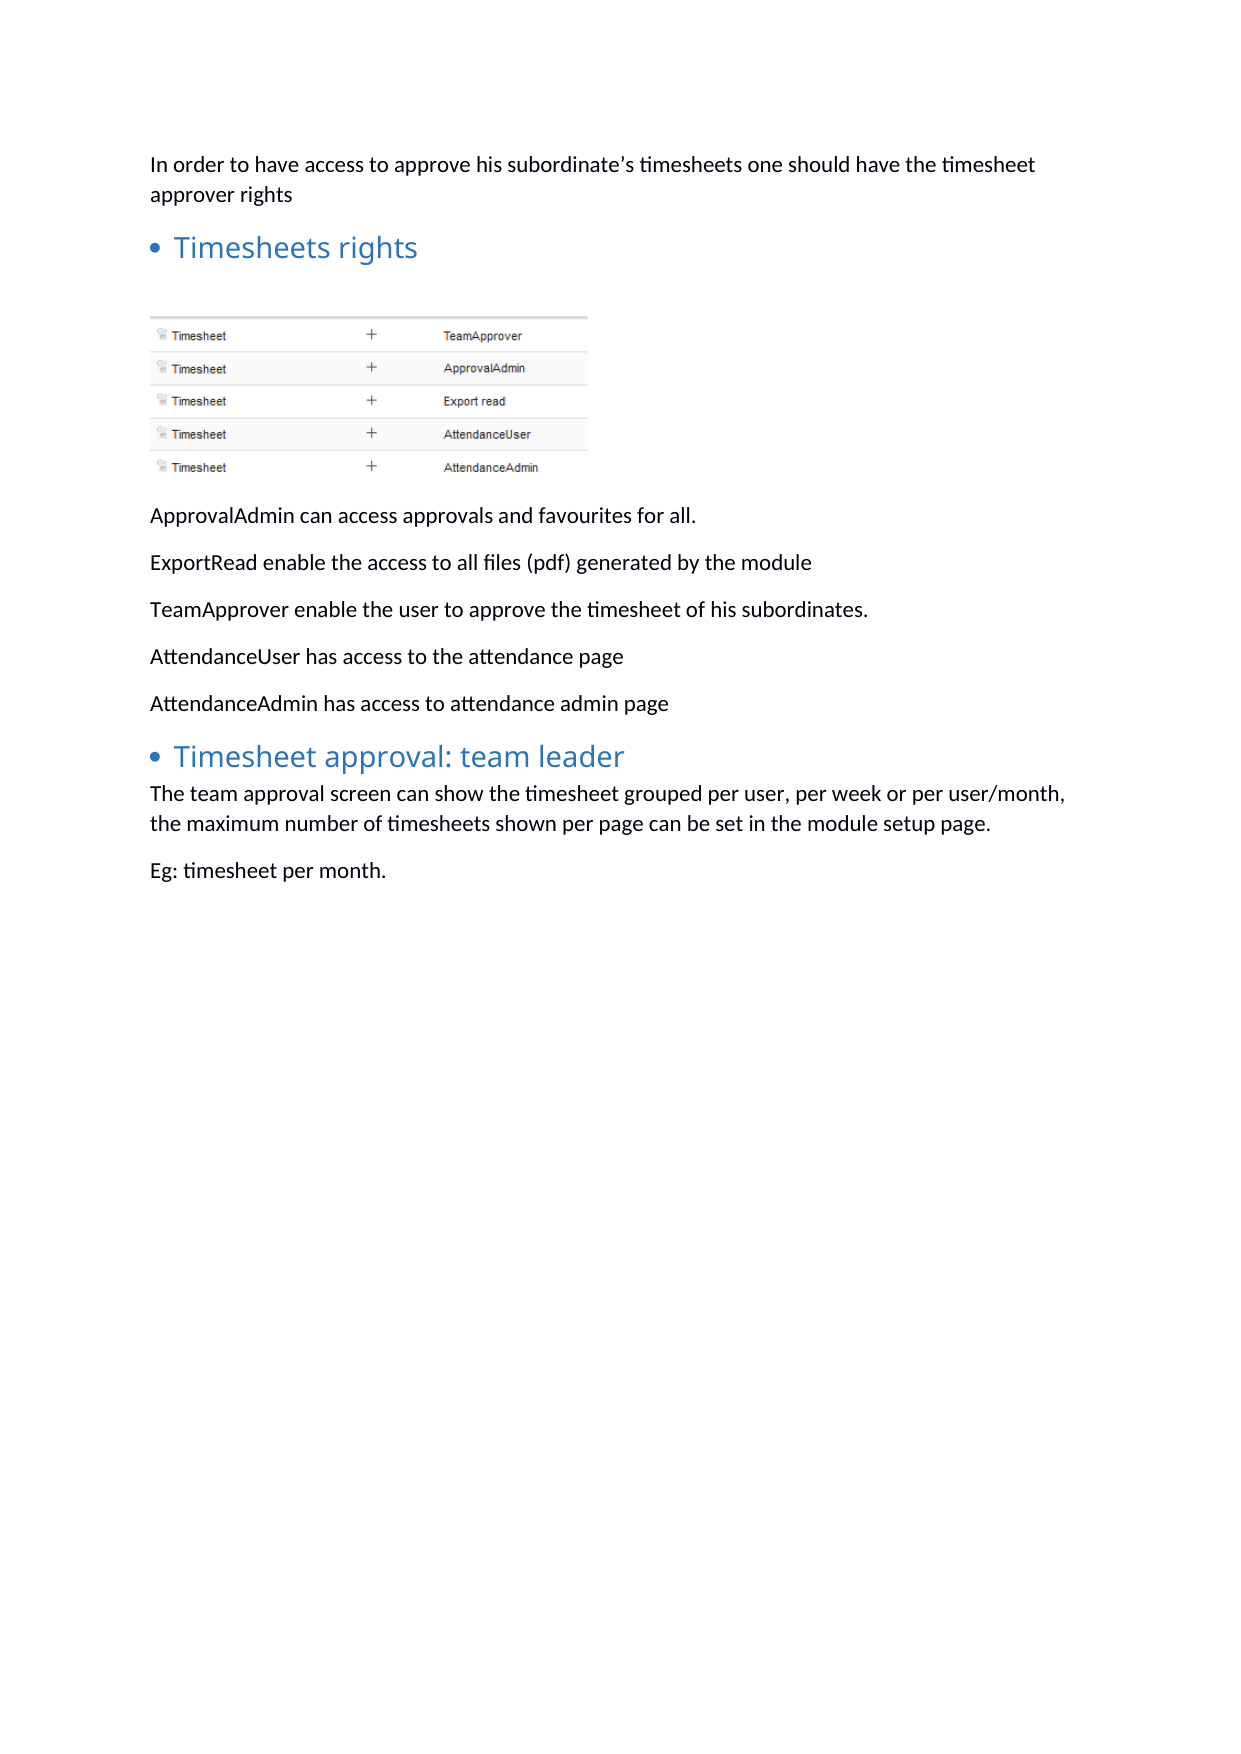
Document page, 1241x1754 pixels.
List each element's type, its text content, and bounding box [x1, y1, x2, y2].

text In order to have access to approve his subordinate’s timesheets one should have the timesheet approver rights [150, 150, 1090, 208]
picture [150, 316, 588, 483]
text Eg: timesheet per month. [150, 856, 1090, 884]
text ApprovalAdmin can access approvals and favourites for all. [150, 502, 1090, 530]
subtitle Timesheet approval: team leader [150, 736, 1090, 776]
subtitle Timesheets rights [150, 227, 1090, 267]
text AttendanceAdmin has access to attendance admin page [150, 689, 1090, 717]
text AttendanceUser has access to the attendance page [150, 642, 1090, 670]
text ExportRead enable the access to all files (pdf) generated by the module [150, 548, 1090, 577]
text TeamApprover enable the user to approve the timesheet of his subordinates. [150, 595, 1090, 623]
text The team approval screen can show the timesheet grouped per user, per week or per user/month, the maximum number of timesheets shown per page can be set in the module setup page. [150, 779, 1090, 837]
